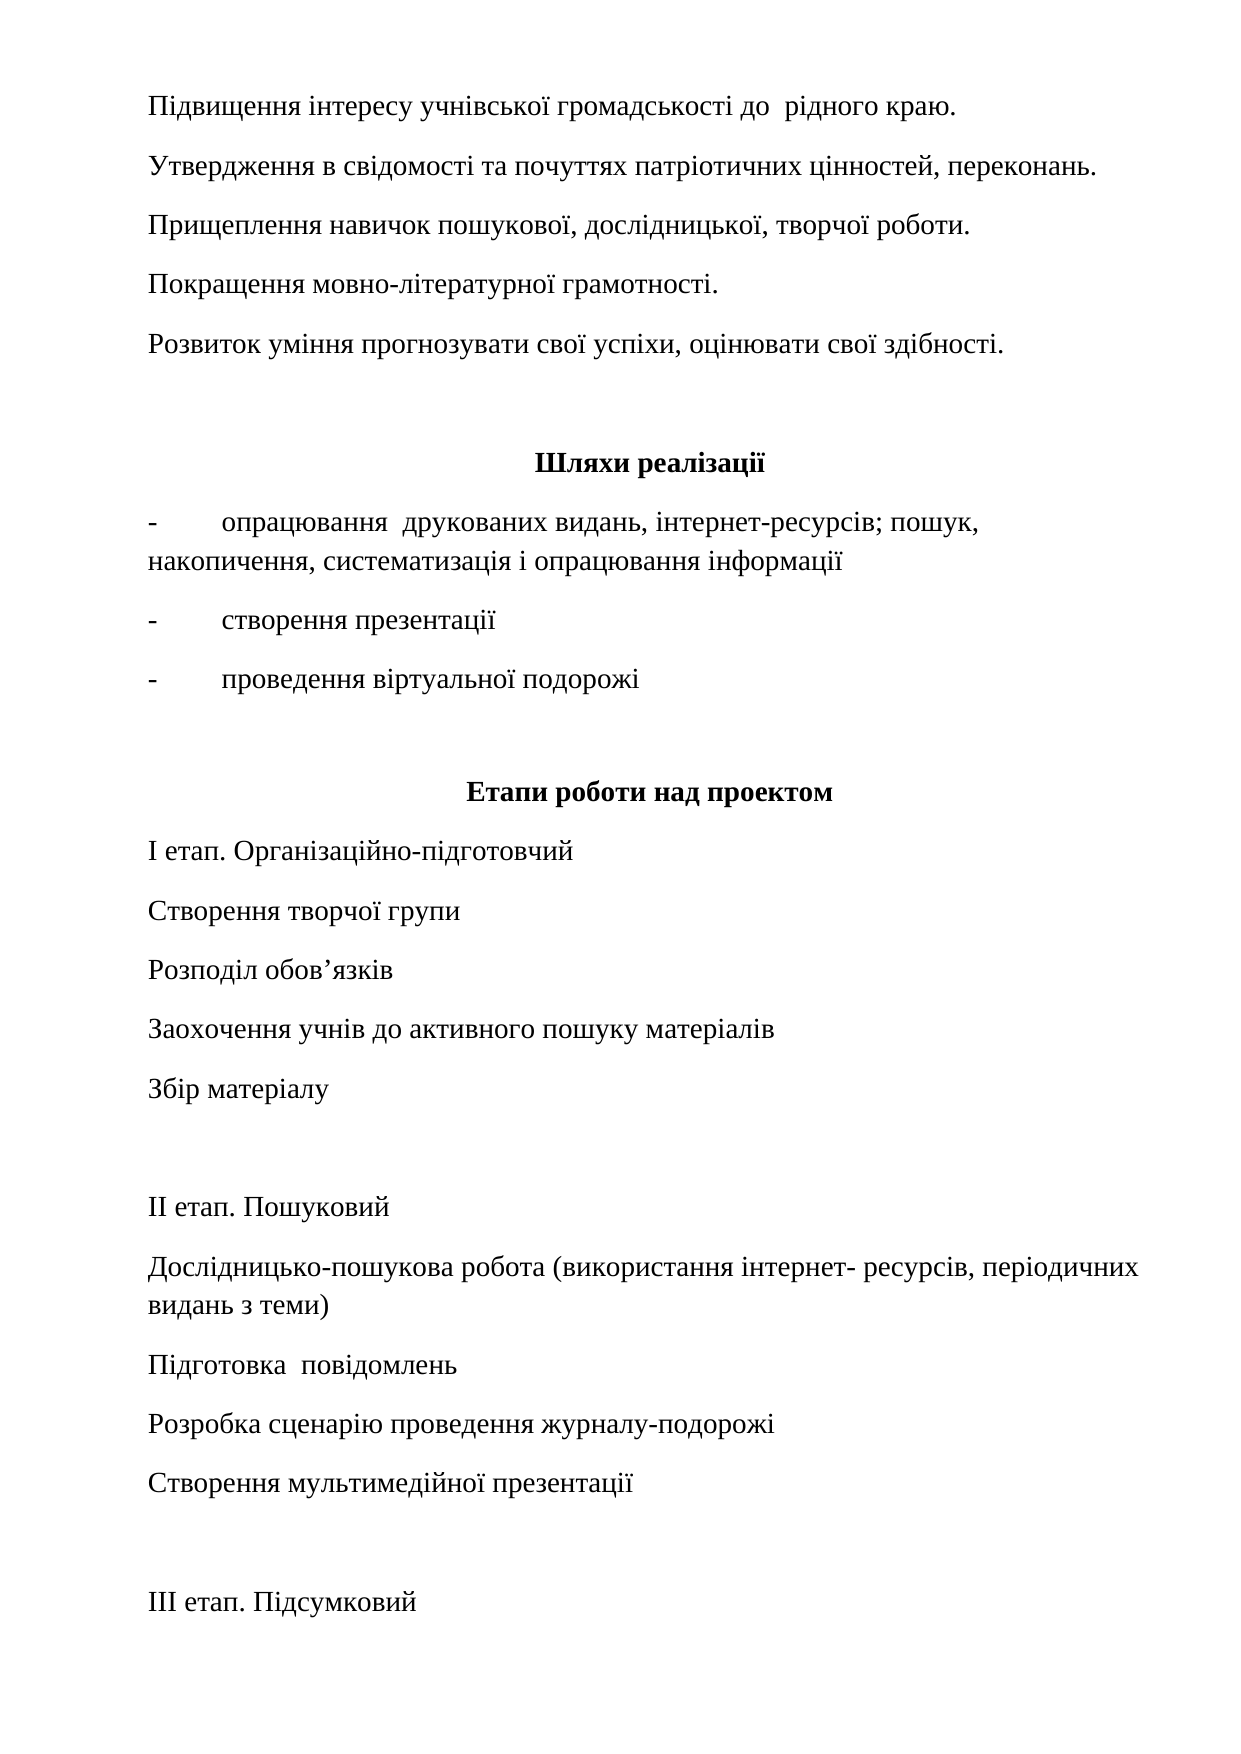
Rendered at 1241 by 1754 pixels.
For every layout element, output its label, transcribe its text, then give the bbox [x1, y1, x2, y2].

text Створення мультимедійної презентації [148, 1466, 1152, 1499]
text Підвищення інтересу учнівської громадськості до рідного краю. [148, 88, 1152, 122]
text Підготовка повідомлень [148, 1347, 1152, 1380]
text Покращення мовно-літературної грамотності. [148, 267, 1152, 300]
text Прищеплення навичок пошукової, дослідницької, творчої роботи. [148, 207, 1152, 241]
text I етап. Організаційно-підготовчий [148, 833, 1152, 867]
text Розробка сценарію проведення журналу-подорожі [148, 1406, 1152, 1440]
text Заохочення учнів до активного пошуку матеріалів [148, 1011, 1152, 1045]
text Збір матеріалу [148, 1071, 1152, 1104]
text Розподіл обов’язків [148, 952, 1152, 986]
text II етап. Пошуковий [148, 1189, 1152, 1223]
text Створення творчої групи [148, 893, 1152, 926]
text - створення презентації [148, 602, 1152, 636]
text - опрацювання друкованих видань, інтернет-ресурсів; пошук, накопичення, систематизація і опрацювання інформації [148, 504, 1152, 576]
text Етапи роботи над проектом [148, 774, 1152, 807]
text Шляхи реалізації [148, 445, 1152, 478]
text Утвердження в свідомості та почуттях патріотичних цінностей, переконань. [148, 148, 1152, 181]
text III етап. Підсумковий [148, 1584, 1152, 1618]
text Дослідницько-пошукова робота (використання інтернет- ресурсів, періодичних видань з теми) [148, 1249, 1152, 1321]
text - проведення віртуальної подорожі [148, 661, 1152, 695]
text Розвиток уміння прогнозувати свої успіхи, оцінювати свої здібності. [148, 326, 1152, 359]
